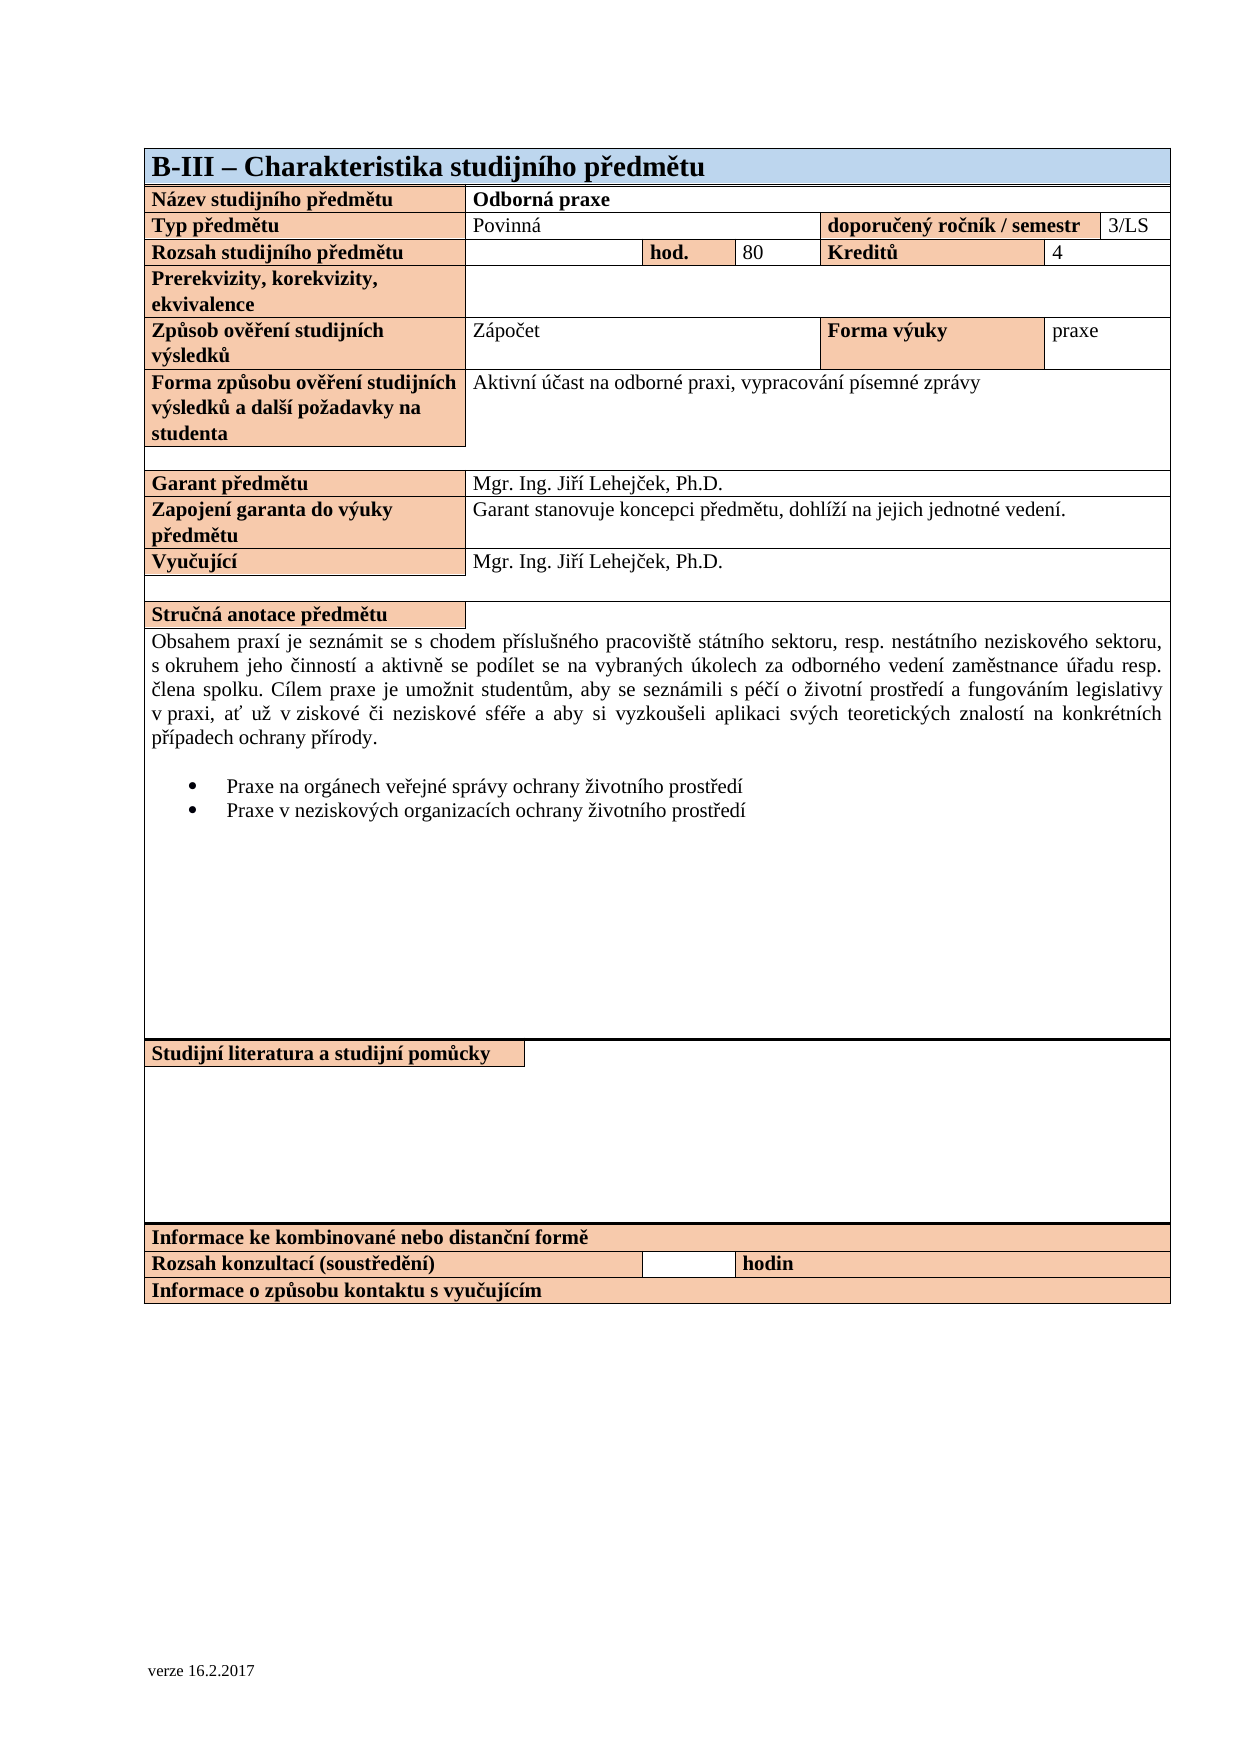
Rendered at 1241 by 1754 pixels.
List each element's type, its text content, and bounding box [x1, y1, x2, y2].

table_cell [145, 1066, 1170, 1222]
table_cell Studijní literatura a studijní pomůcky [145, 1041, 524, 1066]
table_cell Vyučující [145, 549, 465, 574]
table_cell [525, 1041, 1170, 1066]
table_cell Mgr. Ing. Jiří Lehejček, Ph.D. [466, 471, 1170, 496]
table_cell praxe [1045, 318, 1170, 369]
table_cell Rozsah konzultací (soustředění) [145, 1252, 642, 1277]
table_cell Rozsah studijního předmětu [145, 240, 465, 265]
table_cell 80 [736, 240, 820, 265]
table_cell Způsob ověření studijních výsledků [145, 318, 465, 369]
table_cell Typ předmětu [145, 213, 465, 238]
table_cell Garant stanovuje koncepci předmětu, dohlíží na jejich jednotné vedení. [466, 497, 1170, 548]
table_cell 3/LS [1101, 213, 1170, 238]
table_cell Informace o způsobu kontaktu s vyučujícím [145, 1278, 1170, 1303]
table_cell [466, 602, 1170, 627]
table_cell Aktivní účast na odborné praxi, vypracování písemné zprávy [466, 370, 1170, 446]
table_cell Informace ke kombinované nebo distanční formě [145, 1225, 1170, 1251]
table_cell Stručná anotace předmětu [145, 602, 465, 627]
table_cell Odborná praxe [466, 187, 1170, 212]
table_cell [145, 446, 1170, 470]
table_cell [466, 266, 1170, 317]
table_cell Garant předmětu [145, 471, 465, 496]
table_cell [466, 240, 642, 265]
table_cell Forma výuky [821, 318, 1044, 369]
table_header B-III – Charakteristika studijního předmětu [145, 149, 1170, 183]
table_cell Prerekvizity, korekvizity, ekvivalence [145, 266, 465, 317]
table_cell Forma způsobu ověření studijních výsledků a další požadavky na studenta [145, 370, 465, 446]
table_cell Povinná [466, 213, 820, 238]
table_cell Zápočet [466, 318, 820, 369]
table_cell Obsahem praxí je seznámit se s chodem příslušného pracoviště státního sektoru, resp. nestátního neziskového sektoru, s okruhem jeho činností a aktivně se podílet se na vybraných úkolech za odborného vedení zaměstnance úřadu resp. člena spolku. Cílem praxe je umožnit studentům, aby se seznámili s péčí o životní prostředí a fungováním legislativy v praxi, ať už v ziskové či neziskové sféře a aby si vyzkoušeli aplikaci svých teoretických znalostí na konkrétních případech ochrany přírody. P Praxe v neziskových organizacích ochrany životního prostředí [145, 628, 1170, 1038]
table_cell Název studijního předmětu [145, 187, 465, 212]
table_cell hod. [643, 240, 735, 265]
table_cell Kreditů [821, 240, 1044, 265]
table_cell hodin [736, 1252, 1170, 1277]
table_cell Mgr. Ing. Jiří Lehejček, Ph.D. [466, 549, 1170, 574]
table_cell [145, 575, 1170, 601]
table_cell 4 [1045, 240, 1170, 265]
table_cell doporučený ročník / semestr [821, 213, 1100, 238]
table_cell Zapojení garanta do výuky předmětu [145, 497, 465, 548]
table_cell [643, 1252, 735, 1277]
